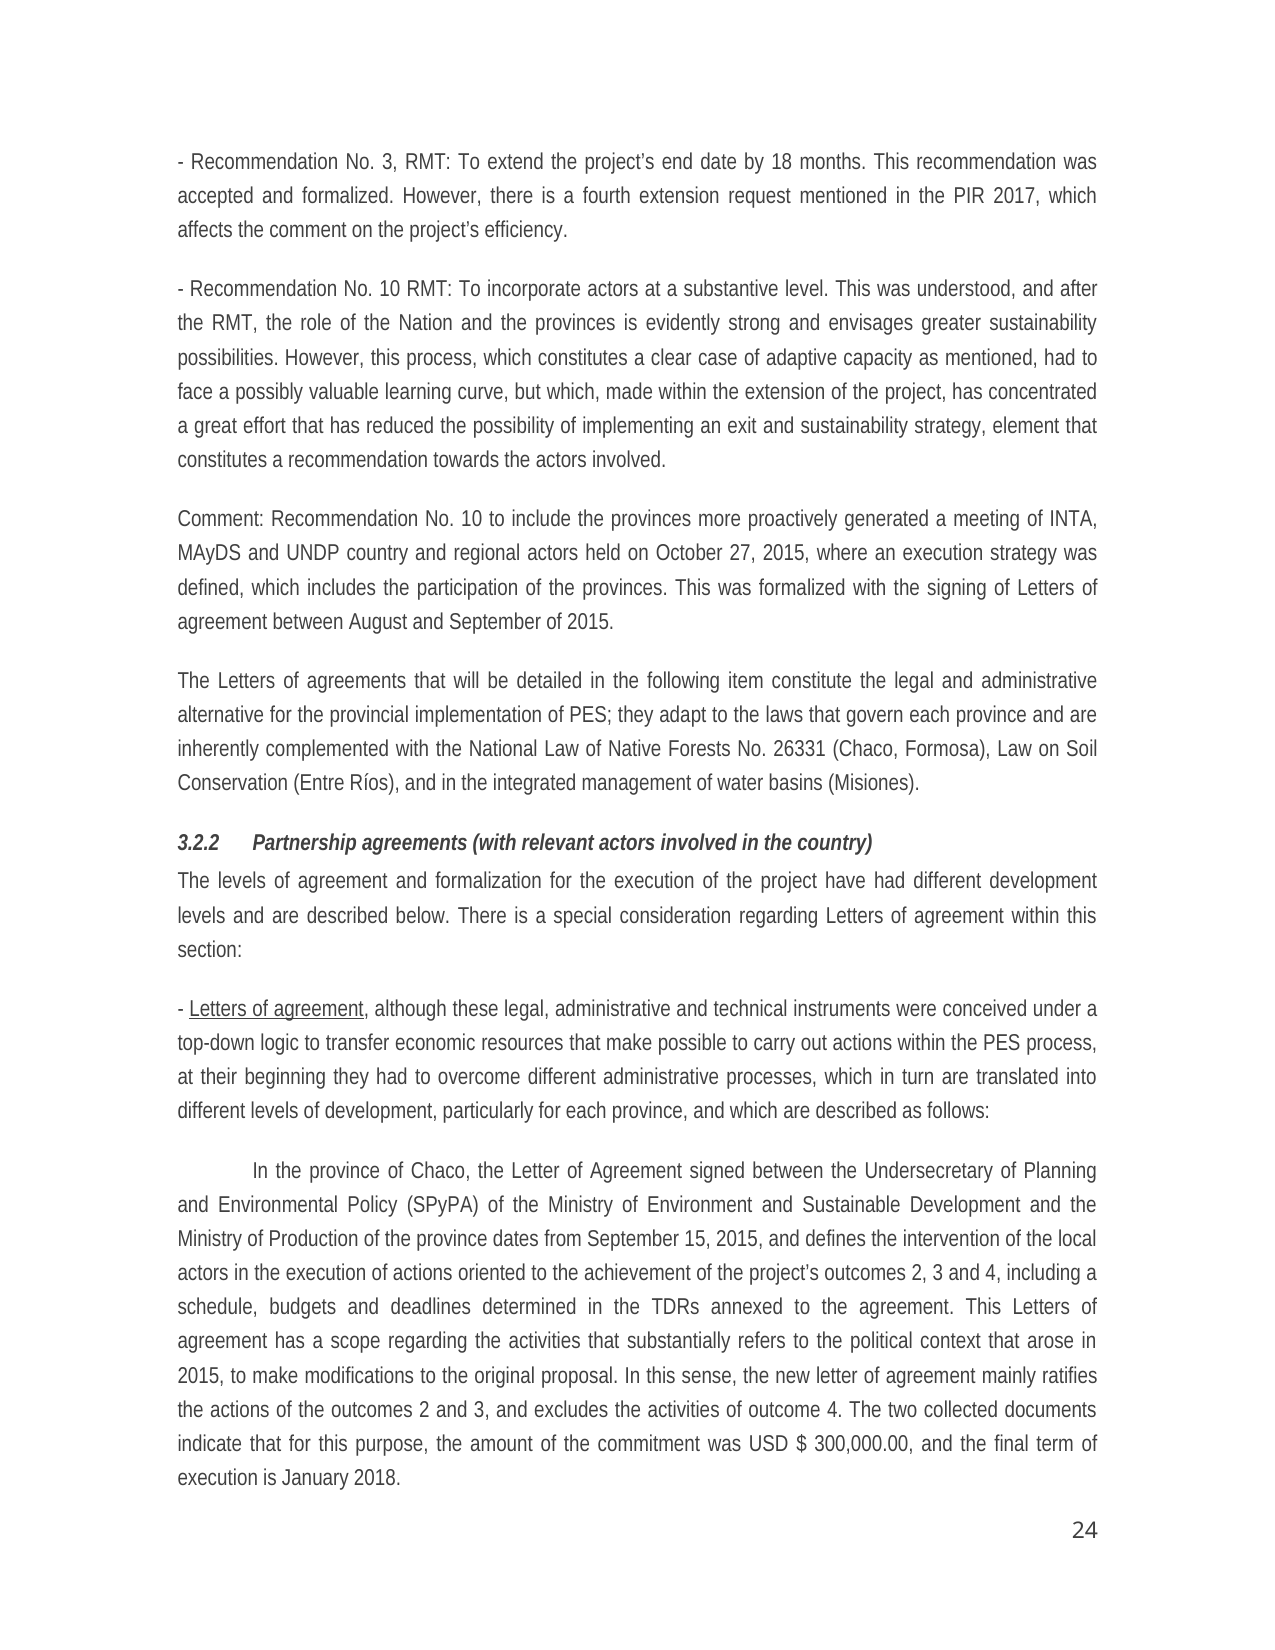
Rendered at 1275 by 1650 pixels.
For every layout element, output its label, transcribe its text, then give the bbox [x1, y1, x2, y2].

text The levels of agreement and formalization for the execution of the project have had different development levels and are described below. There is a special consideration regarding Letters of agreement within this section: [177, 867, 1098, 962]
subtitle Partnership agreements (with relevant actors involved in the country) [177, 828, 1098, 855]
text The Letters of agreements that will be detailed in the following item constitute the legal and administrative alternative for the provincial implementation of PES; they adapt to the laws that govern each province and are inherently complemented with the National Law of Native Forests No. 26331 (Chaco, Formosa), Law on Soil Conservation (Entre Ríos), and in the integrated management of water basins (Misiones). [177, 667, 1098, 796]
text - Recommendation No. 3, RMT: To extend the project’s end date by 18 months. This recommendation was accepted and formalized. However, there is a fourth extension request mentioned in the PIR 2017, which affects the comment on the project’s efficiency. [177, 148, 1098, 242]
text - Letters of agreement, although these legal, administrative and technical instruments were conceived under a top-down logic to transfer economic resources that make possible to carry out actions within the PES process, at their beginning they had to overcome different administrative processes, which in turn are translated into different levels of development, particularly for each province, and which are described as follows: [177, 995, 1098, 1124]
text Comment: Recommendation No. 10 to include the provinces more proactively generated a meeting of INTA, MAyDS and UNDP country and regional actors held on October 27, 2015, where an execution strategy was defined, which includes the participation of the provinces. This was formalized with the signing of Letters of agreement between August and September of 2015. [177, 505, 1098, 634]
text In the province of Chaco, the Letter of Agreement signed between the Undersecretary of Planning and Environmental Policy (SPyPA) of the Ministry of Environment and Sustainable Development and the Ministry of Production of the province dates from September 15, 2015, and defines the intervention of the local actors in the execution of actions oriented to the achievement of the project’s outcomes 2, 3 and 4, including a schedule, budgets and deadlines determined in the TDRs annexed to the agreement. This Letters of agreement has a scope regarding the activities that substantially refers to the political context that arose in 2015, to make modifications to the original proposal. In this sense, the new letter of agreement mainly ratifies the actions of the outcomes 2 and 3, and excludes the activities of outcome 4. The two collected documents indicate that for this purpose, the amount of the commitment was USD $ 300,000.00, and the final term of execution is January 2018. [177, 1157, 1098, 1490]
text - Recommendation No. 10 RMT: To incorporate actors at a substantive level. This was understood, and after the RMT, the role of the Nation and the provinces is evidently strong and envisages greater sustainability possibilities. However, this process, which constitutes a clear case of adaptive capacity as mentioned, had to face a possibly valuable learning curve, but which, made within the extension of the project, has concentrated a great effort that has reduced the possibility of implementing an exit and sustainability strategy, element that constitutes a recommendation towards the actors involved. [177, 275, 1098, 472]
